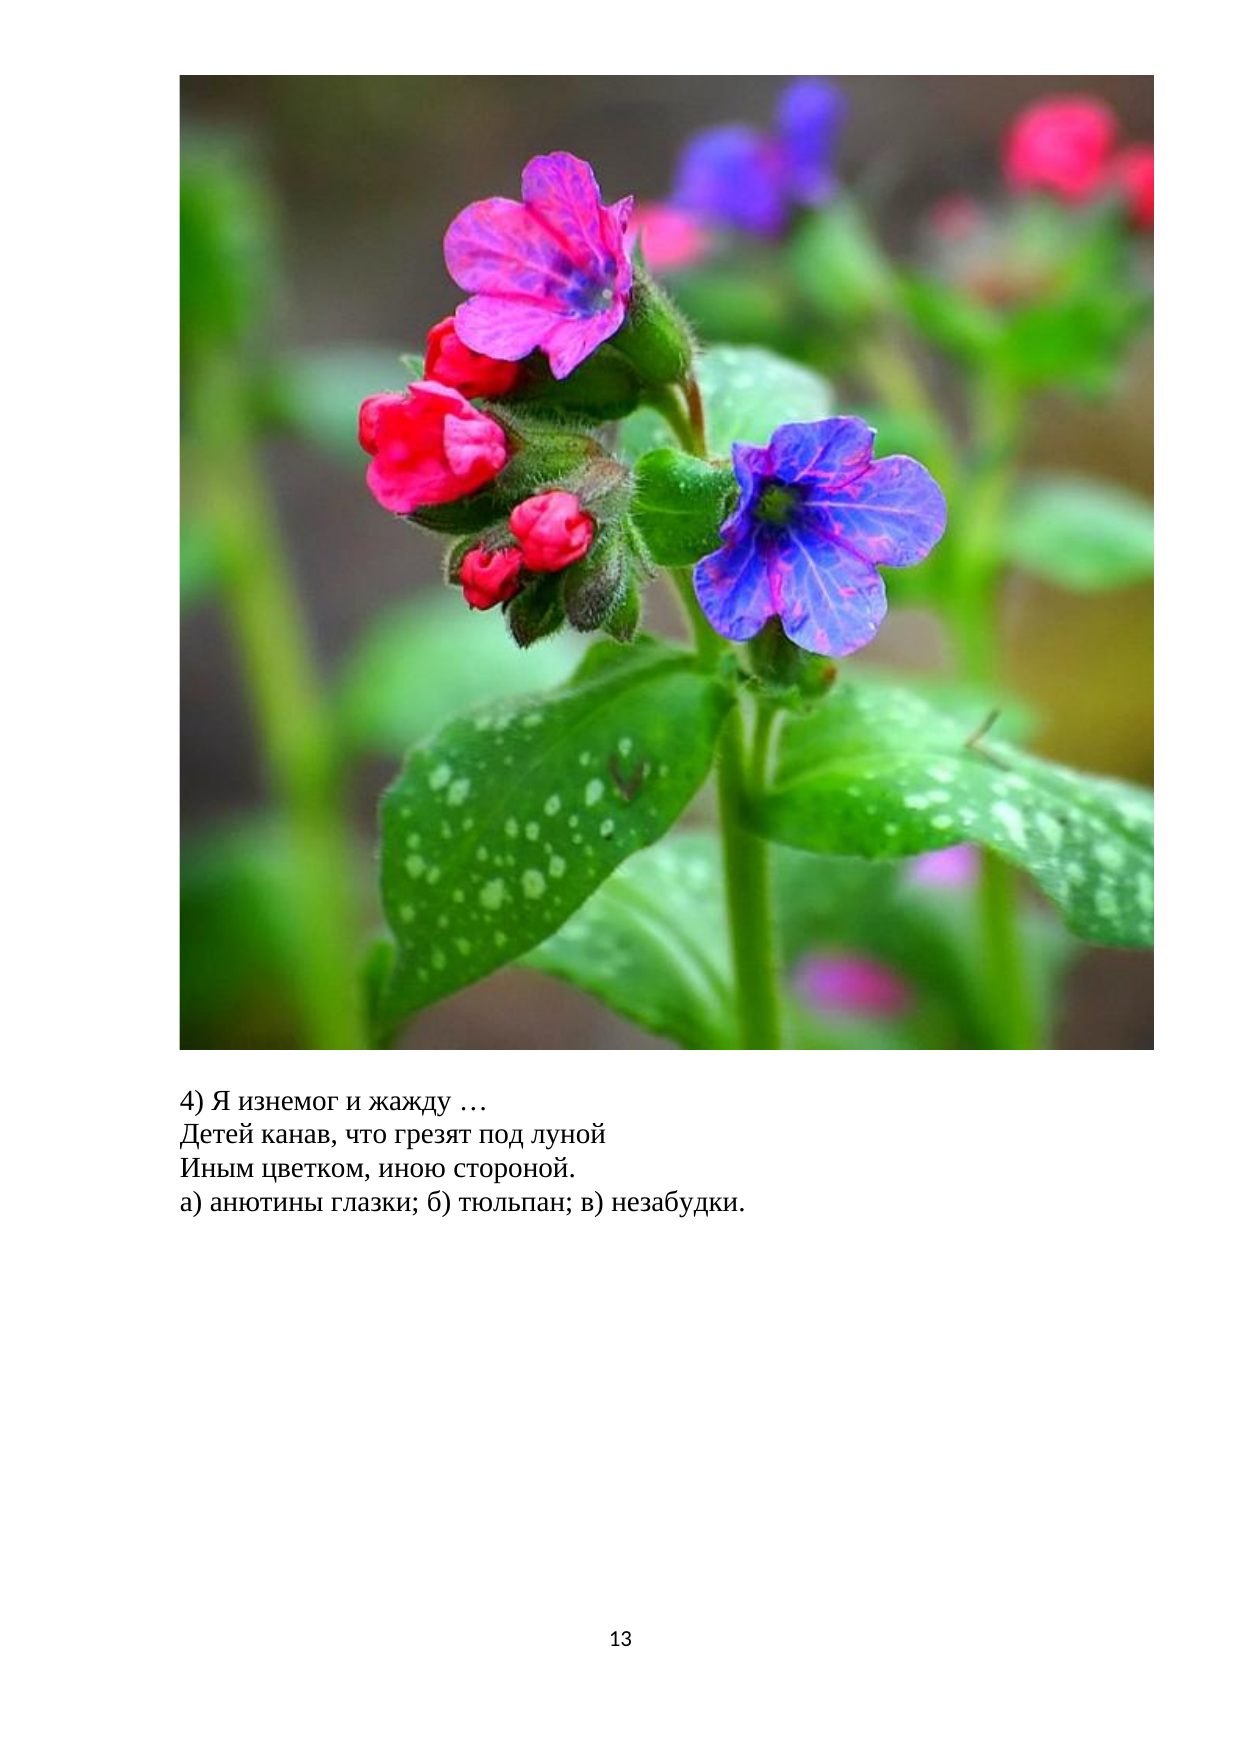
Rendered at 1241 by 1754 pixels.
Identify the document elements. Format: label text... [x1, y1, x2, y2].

list Иным цветком, иною стороной. [150, 1150, 1165, 1184]
list Детей канав, что грезят под луной [150, 1117, 1165, 1150]
list а) анютины глазки; б) тюльпан; в) незабудки. [150, 1184, 1165, 1217]
picture [179, 75, 1154, 1050]
list 4) Я изнемог и жажду … [150, 1083, 1165, 1117]
